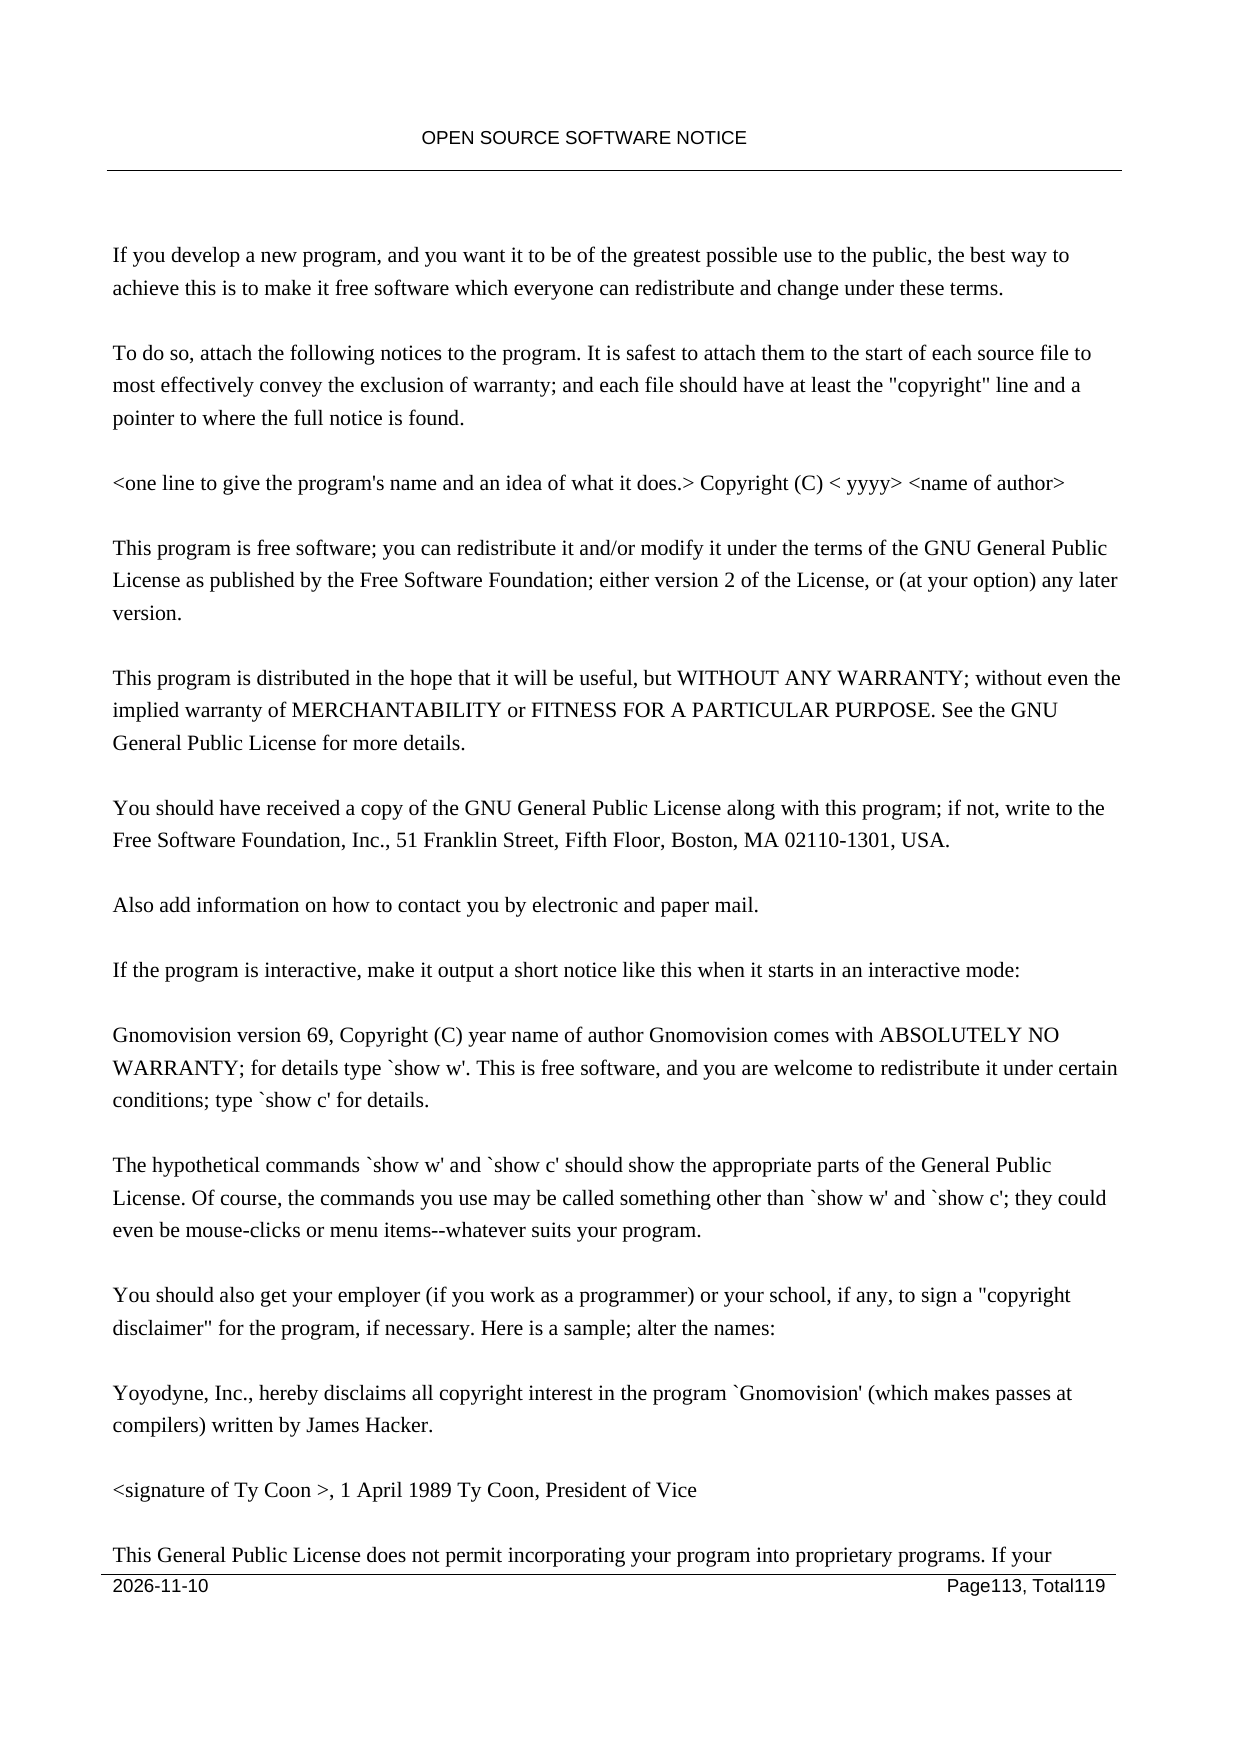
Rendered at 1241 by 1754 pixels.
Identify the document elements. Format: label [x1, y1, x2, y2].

text [112, 206, 1128, 1571]
